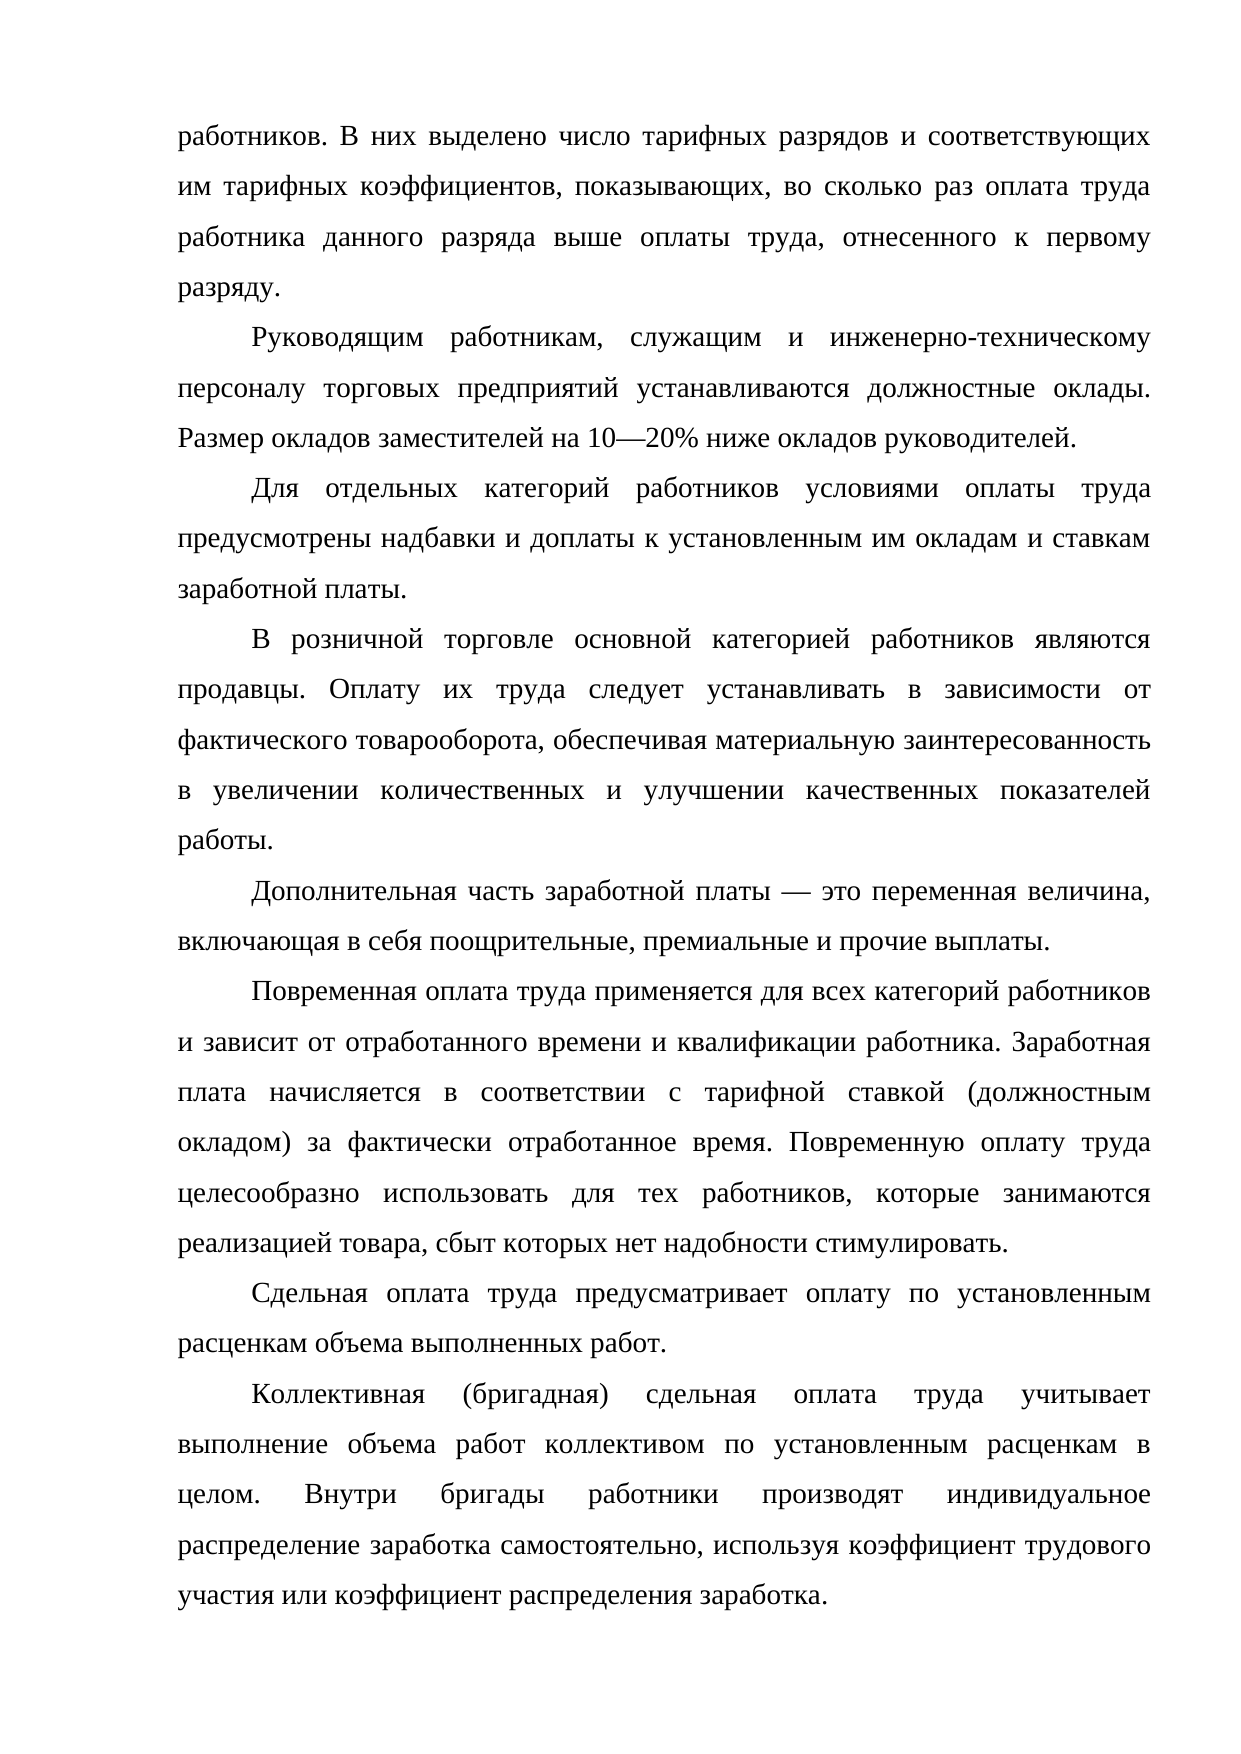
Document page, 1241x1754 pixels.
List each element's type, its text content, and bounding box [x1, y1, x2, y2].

text Дополнительная часть заработной платы — это переменная величина, включающая в себя поощрительные, премиальные и прочие выплаты. [177, 873, 1152, 957]
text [177, 118, 1152, 303]
text Повременная оплата труда применяется для всех категорий работников и зависит от отработанного времени и квалификации работника. Заработная плата начисляется в соответствии с тарифной ставкой (должностным окладом) за фактически отработанное время. Повременную оплату труда целесообразно использовать для тех работников, которые занимаются реализацией товара, сбыт которых нет надобности стимулировать. [177, 973, 1152, 1258]
text Сдельная оплата труда предусматривает оплату по установленным расценкам объема выполненных работ. [177, 1275, 1152, 1359]
text В розничной торговле основной категорией работников являются продавцы. Оплату их труда следует устанавливать в зависимости от фактического товарооборота, обеспечивая материальную заинтересованность в увеличении количественных и улучшении качественных показателей работы. [177, 621, 1152, 856]
text Коллективная (бригадная) сдельная оплата труда учитывает выполнение объема работ коллективом по установленным расценкам в целом. Внутри бригады работники производят индивидуальное распределение заработка самостоятельно, используя коэффициент трудового участия или коэффициент распределения заработка. [177, 1376, 1152, 1611]
text Руководящим работникам, служащим и инженерно-техническому персоналу торговых предприятий устанавливаются должностные оклады. Размер окладов заместителей на 10—20% ниже окладов руководителей. [177, 319, 1152, 453]
text Для отдельных категорий работников условиями оплаты труда предусмотрены надбавки и доплаты к установленным им окладам и ставкам заработной платы. [177, 470, 1152, 604]
